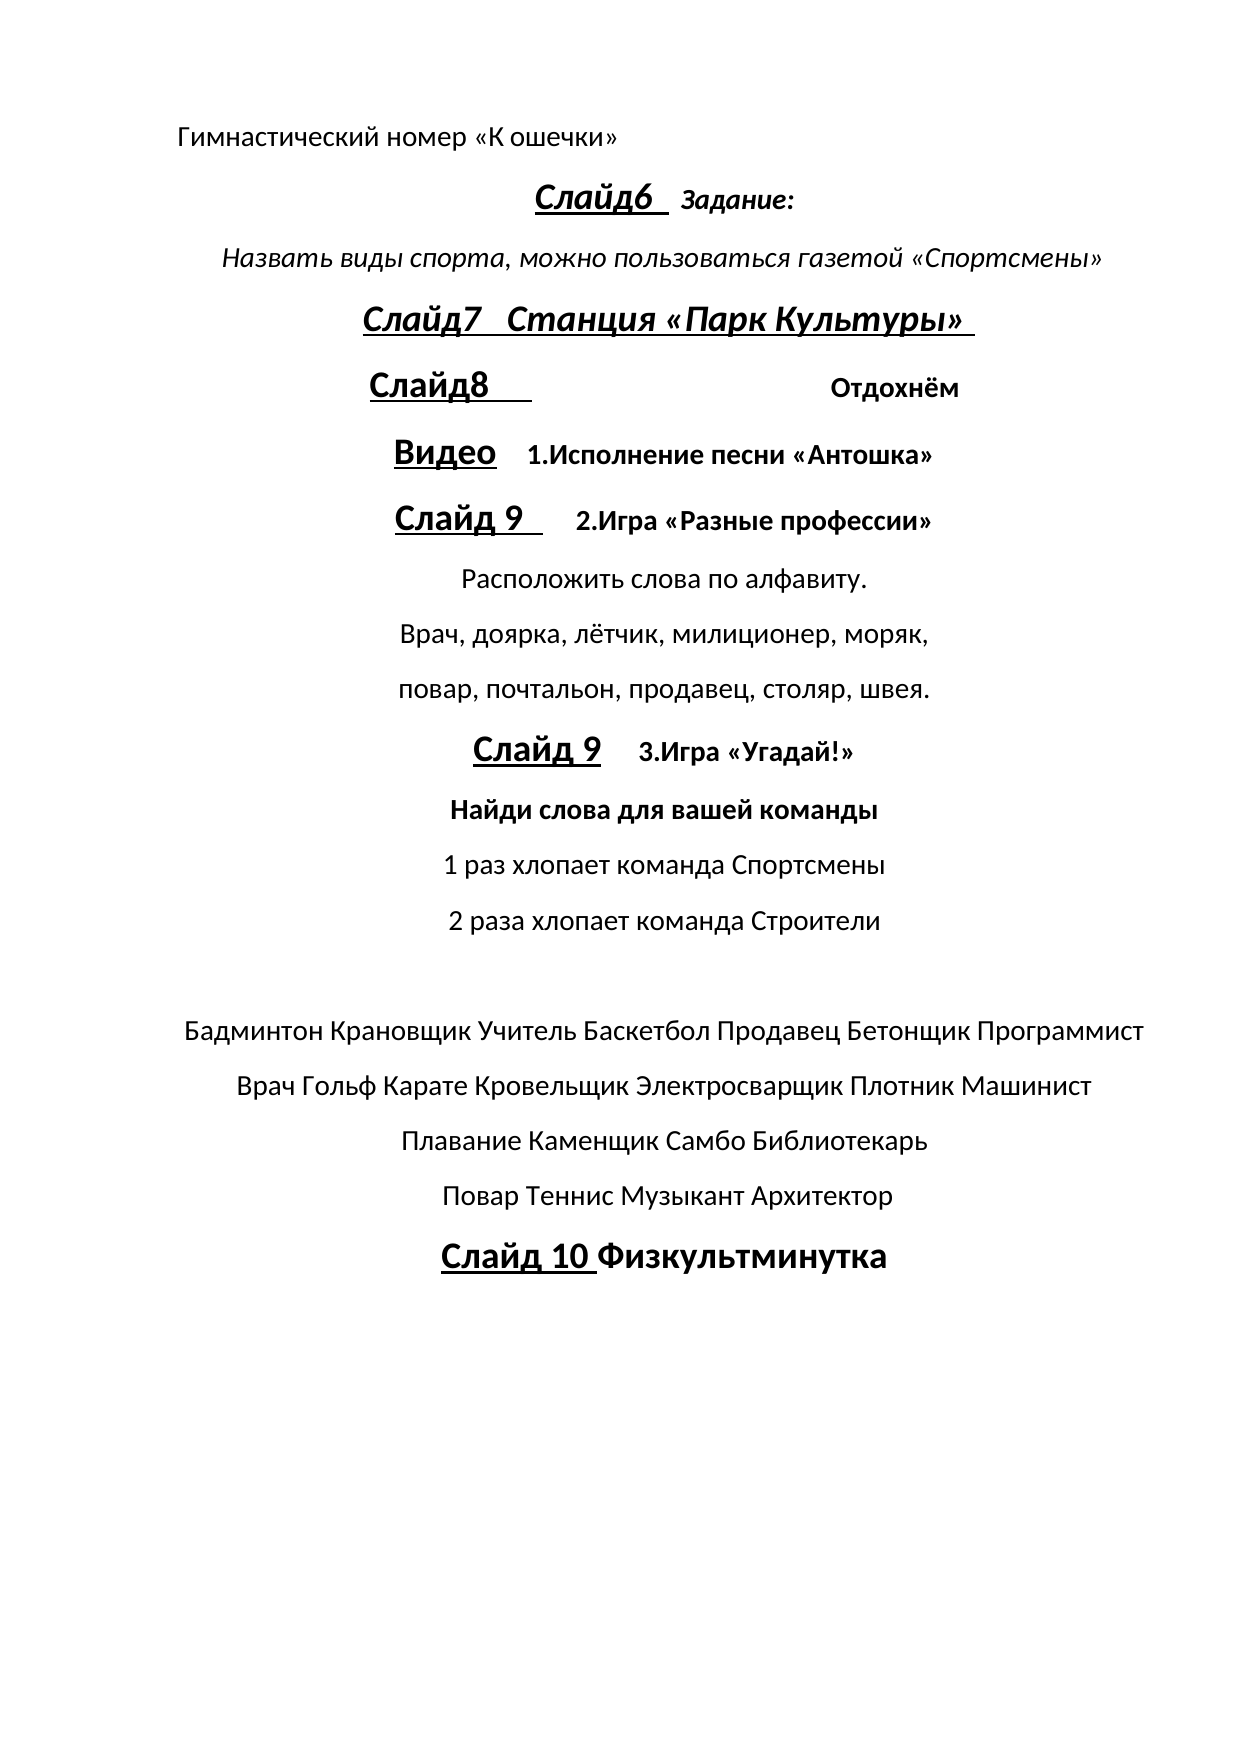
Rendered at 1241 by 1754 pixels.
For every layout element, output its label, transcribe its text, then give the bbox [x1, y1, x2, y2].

text 2 раза хлопает команда Строители [177, 902, 1152, 937]
text Слайд7 Станция «Парк Культуры» [177, 294, 1152, 340]
text Врач, доярка, лётчик, милиционер, моряк, [177, 615, 1152, 651]
text Бадминтон Крановщик Учитель Баскетбол Продавец Бетонщик Программист [177, 1012, 1152, 1047]
text Слайд6 Задание: [177, 173, 1152, 219]
text Повар Теннис Музыкант Архитектор [177, 1177, 1152, 1213]
text Назвать виды спорта, можно пользоваться газетой «Спортсмены» [177, 239, 1152, 275]
text Гимнастический номер «К ошечки» [177, 118, 1152, 154]
text Найди слова для вашей команды [177, 791, 1152, 827]
text Слайд 9 3.Игра «Угадай!» [177, 725, 1152, 771]
text Слайд8 Отдохнём [177, 361, 1152, 407]
text Видео 1.Исполнение песни «Антошка» [177, 428, 1152, 473]
text Плавание Каменщик Самбо Библиотекарь [177, 1122, 1152, 1158]
text Слайд 9 2.Игра «Разные профессии» [177, 494, 1152, 539]
text 1 раз хлопает команда Спортсмены [177, 846, 1152, 882]
text Врач Гольф Карате Кровельщик Электросварщик Плотник Машинист [177, 1067, 1152, 1102]
text повар, почтальон, продавец, столяр, швея. [177, 670, 1152, 706]
text Расположить слова по алфавиту. [177, 560, 1152, 596]
text Слайд 10 Физкультминутка [177, 1232, 1152, 1278]
